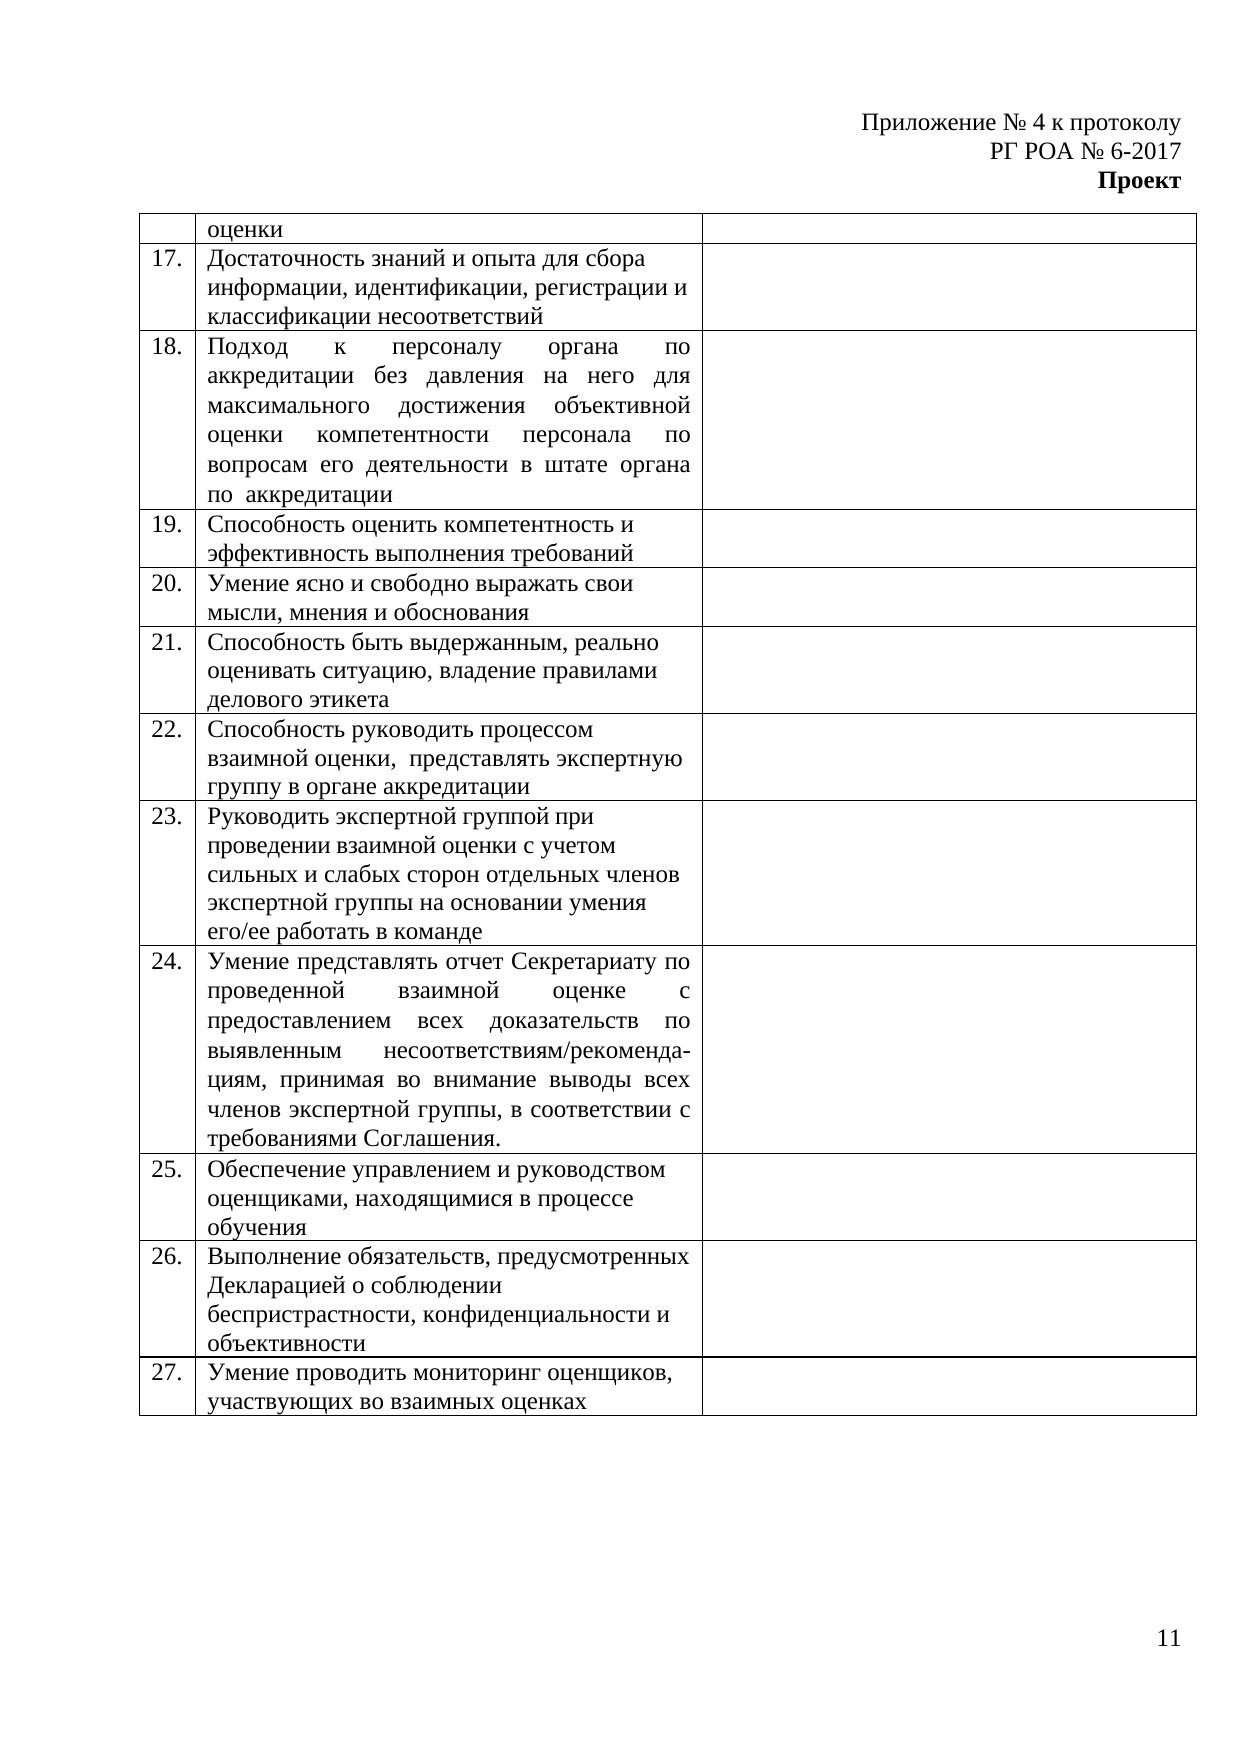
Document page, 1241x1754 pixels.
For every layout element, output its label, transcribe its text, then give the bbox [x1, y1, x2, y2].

table_cell [703, 510, 1196, 567]
table_cell [140, 214, 195, 242]
table_cell Способность быть выдержанным, реально оценивать ситуацию, владение правилами делового этикета [196, 627, 702, 713]
table_cell [140, 801, 195, 945]
table_cell [703, 1358, 1196, 1415]
table_cell [140, 946, 195, 1153]
table_cell [140, 1154, 195, 1240]
table_cell [140, 331, 195, 508]
table_cell Обеспечение управлением и руководством оценщиками, находящимися в процессе обучения [196, 1154, 702, 1240]
table_cell [140, 510, 195, 567]
table_cell [703, 331, 1196, 508]
table_cell Способность оценить компетентность и эффективность выполнения требований [196, 510, 702, 567]
table_cell [140, 568, 195, 626]
table_cell Достаточность знаний и опыта для сбора информации, идентификации, регистрации и классификации несоответствий [196, 244, 702, 330]
table_cell Умение проводить мониторинг оценщиков, участвующих во взаимных оценках [196, 1358, 702, 1415]
table_cell [140, 1241, 195, 1356]
table_cell Умение ясно и свободно выражать свои мысли, мнения и обоснования [196, 568, 702, 626]
table_cell [140, 244, 195, 330]
table_cell [703, 1241, 1196, 1356]
table_cell [703, 244, 1196, 330]
table_cell [703, 946, 1196, 1153]
table_cell Руководить экспертной группой при проведении взаимной оценки с учетом сильных и слабых сторон отдельных членов экспертной группы на основании умения его/ее работать в команде [196, 801, 702, 945]
table_cell [140, 714, 195, 800]
table_cell [703, 714, 1196, 800]
table_cell [703, 214, 1196, 242]
table_cell Выполнение обязательств, предусмотренных Декларацией о соблюдении беспристрастности, конфиденциальности и объективности [196, 1241, 702, 1356]
table_cell Подход к персоналу органа по аккредитации без давления на него для максимального достижения объективной оценки компетентности персонала по вопросам его деятельности в штате органа по аккредитации [196, 331, 702, 508]
table_cell [703, 568, 1196, 626]
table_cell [196, 214, 702, 242]
table_cell [703, 801, 1196, 945]
table_cell [140, 1358, 195, 1415]
table_cell [140, 627, 195, 713]
table_cell Умение представлять отчет Секретариату по проведенной взаимной оценке с предоставлением всех доказательств по выявленным несоответствиям/рекоменда-циям, принимая во внимание выводы всех членов экспертной группы, в соответствии с требованиями Соглашения. [196, 946, 702, 1153]
table_cell [703, 627, 1196, 713]
table_cell Способность руководить процессом взаимной оценки, представлять экспертную группу в органе аккредитации [196, 714, 702, 800]
table_cell [703, 1154, 1196, 1240]
